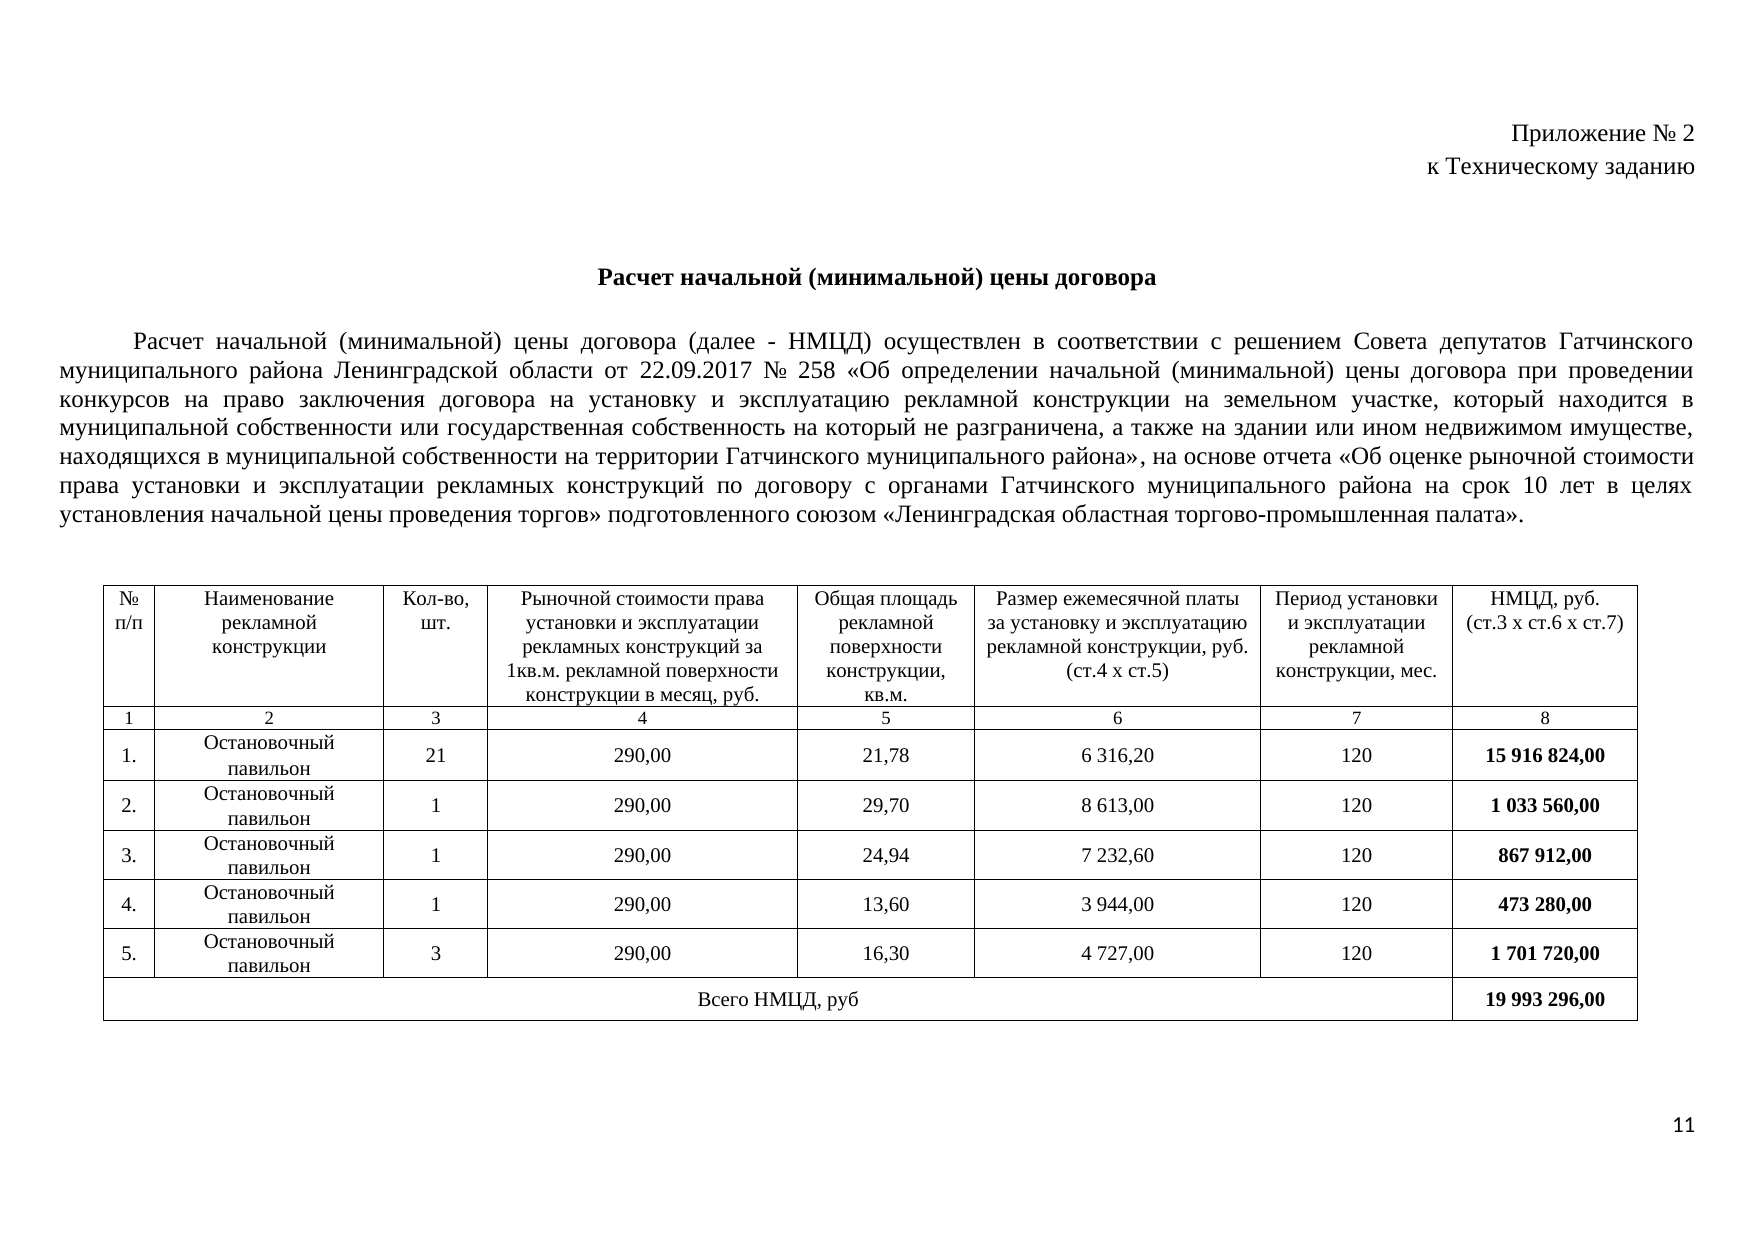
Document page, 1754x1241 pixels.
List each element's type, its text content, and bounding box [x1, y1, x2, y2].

table_cell 2 [155, 707, 383, 729]
table_header Кол-во, шт. [384, 586, 487, 706]
table_cell 867 912,00 [1453, 831, 1637, 879]
table_cell 13,60 [798, 880, 974, 928]
table_cell 6 [975, 707, 1260, 729]
table_cell 1 033 560,00 [1453, 781, 1637, 829]
table_header Наименование рекламной конструкции [155, 586, 383, 706]
table_cell 473 280,00 [1453, 880, 1637, 928]
table_cell 8 [1453, 707, 1637, 729]
table_cell 7 232,60 [975, 831, 1260, 879]
table_header Общая площадь рекламной поверхности конструкции, кв.м. [798, 586, 974, 706]
table_cell 1 [384, 880, 487, 928]
table_cell 120 [1261, 929, 1452, 977]
table_cell 5. [104, 929, 154, 977]
table_cell 120 [1261, 880, 1452, 928]
table_cell 290,00 [488, 880, 797, 928]
text к Техническому заданию [59, 151, 1695, 180]
table_cell 290,00 [488, 730, 797, 780]
table_cell 3 944,00 [975, 880, 1260, 928]
table_cell Остановочный павильон [155, 781, 383, 829]
text Приложение № 2 [59, 118, 1695, 147]
table_cell 1 [384, 831, 487, 879]
table_cell 7 [1261, 707, 1452, 729]
table_cell 8 613,00 [975, 781, 1260, 829]
table_cell 4. [104, 880, 154, 928]
table_cell 290,00 [488, 831, 797, 879]
table_cell Остановочный павильон [155, 929, 383, 977]
table_cell 4 [488, 707, 797, 729]
table_cell 15 916 824,00 [1453, 730, 1637, 780]
table_cell 3. [104, 831, 154, 879]
table_cell 21,78 [798, 730, 974, 780]
table_cell 21 [384, 730, 487, 780]
text Расчет начальной (минимальной) цены договора (далее - НМЦД) осуществлен в соответствии с решением Совета депутатов Гатчинского муниципального района Ленинградской области от 22.09.2017 № 258 «Об определении начальной (минимальной) цены договора при проведении конкурсов на право заключения договора на установку и эксплуатацию рекламной конструкции на земельном участке, который находится в муниципальной собственности или государственная собственность на который не разграничена, а также на здании или ином недвижимом имуществе, находящихся в муниципальной собственности на территории Гатчинского муниципального района», на основе отчета «Об оценке рыночной стоимости права установки и эксплуатации рекламных конструкций по договору с органами Гатчинского муниципального района на срок 10 лет в целях установления начальной цены проведения торгов» подготовленного союзом «Ленинградская областная торгово-промышленная палата». [59, 326, 1695, 527]
table_header Период установки и эксплуатации рекламной конструкции, мес. [1261, 586, 1452, 706]
table_cell Всего НМЦД, руб [104, 978, 1452, 1020]
table_cell 1 [384, 781, 487, 829]
table_header № п/п [104, 586, 154, 706]
table_cell 2. [104, 781, 154, 829]
table_header НМЦД, руб. (ст.3 х ст.6 х ст.7) [1453, 586, 1637, 706]
table_cell 5 [798, 707, 974, 729]
table_cell 6 316,20 [975, 730, 1260, 780]
table_cell 3 [384, 929, 487, 977]
table_cell 290,00 [488, 781, 797, 829]
table_cell Остановочный павильон [155, 730, 383, 780]
table_cell 290,00 [488, 929, 797, 977]
table_cell 3 [384, 707, 487, 729]
table_cell 1 [104, 707, 154, 729]
table_cell Остановочный павильон [155, 880, 383, 928]
table_cell 120 [1261, 781, 1452, 829]
table_cell 1. [104, 730, 154, 780]
table_cell 4 727,00 [975, 929, 1260, 977]
subtitle Расчет начальной (минимальной) цены договора [59, 262, 1695, 291]
table_header Рыночной стоимости права установки и эксплуатации рекламных конструкций за 1кв.м. рекламной поверхности конструкции в месяц, руб. [488, 586, 797, 706]
table_cell 120 [1261, 730, 1452, 780]
table_header Размер ежемесячной платы за установку и эксплуатацию рекламной конструкции, руб. (ст.4 х ст.5) [975, 586, 1260, 706]
table_cell 19 993 296,00 [1453, 978, 1637, 1020]
table_cell 24,94 [798, 831, 974, 879]
table_cell 16,30 [798, 929, 974, 977]
table_cell 120 [1261, 831, 1452, 879]
table_cell Остановочный павильон [155, 831, 383, 879]
table_cell 1 701 720,00 [1453, 929, 1637, 977]
table_cell 29,70 [798, 781, 974, 829]
